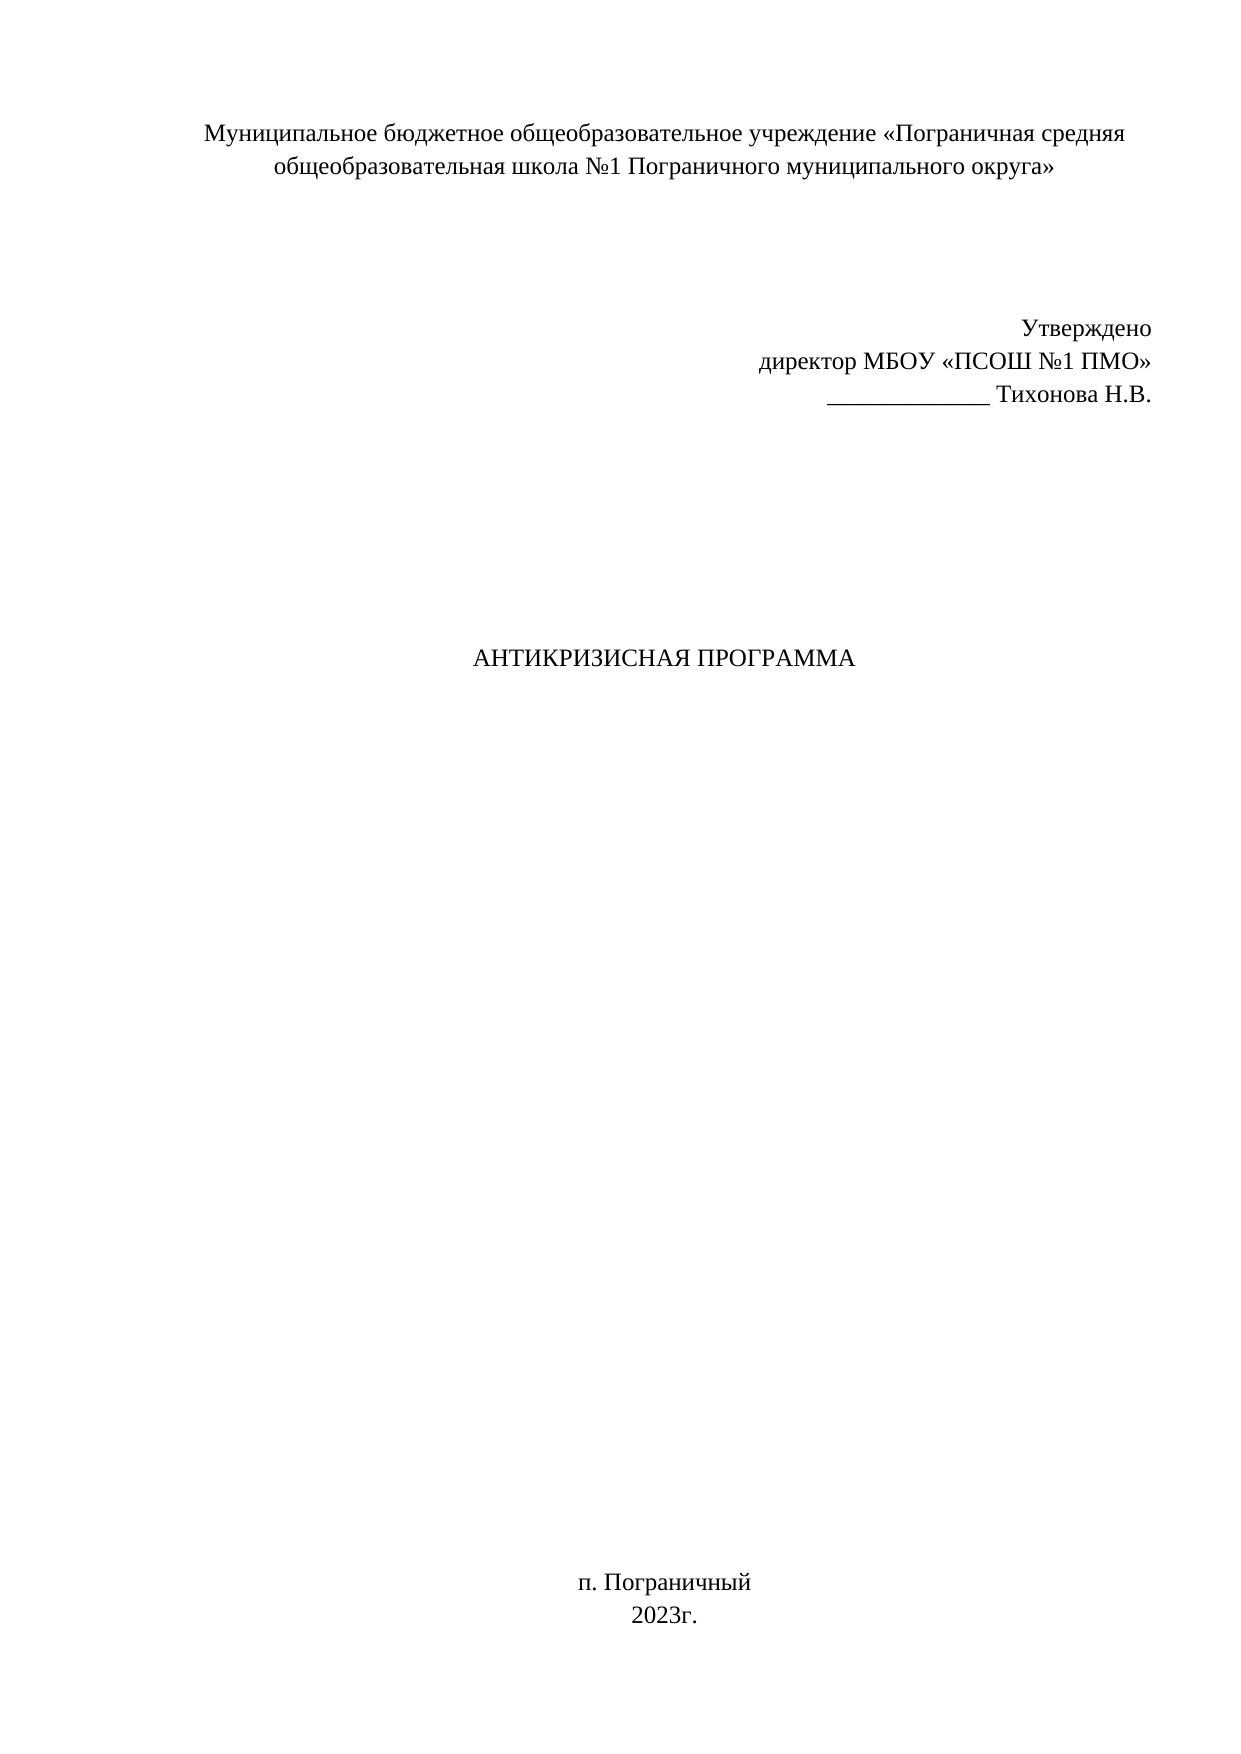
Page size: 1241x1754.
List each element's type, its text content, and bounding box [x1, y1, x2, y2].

text п. Пограничный [177, 1567, 1152, 1596]
text директор МБОУ «ПСОШ №1 ПМО» [177, 346, 1152, 374]
text Муниципальное бюджетное общеобразовательное учреждение «Пограничная средняя общеобразовательная школа №1 Пограничного муниципального округа» [177, 118, 1152, 180]
text _____________ Тихонова Н.В. [177, 379, 1152, 407]
text Утверждено [177, 313, 1152, 341]
text 2023г. [177, 1601, 1152, 1629]
text АНТИКРИЗИСНАЯ ПРОГРАММА [177, 643, 1152, 672]
